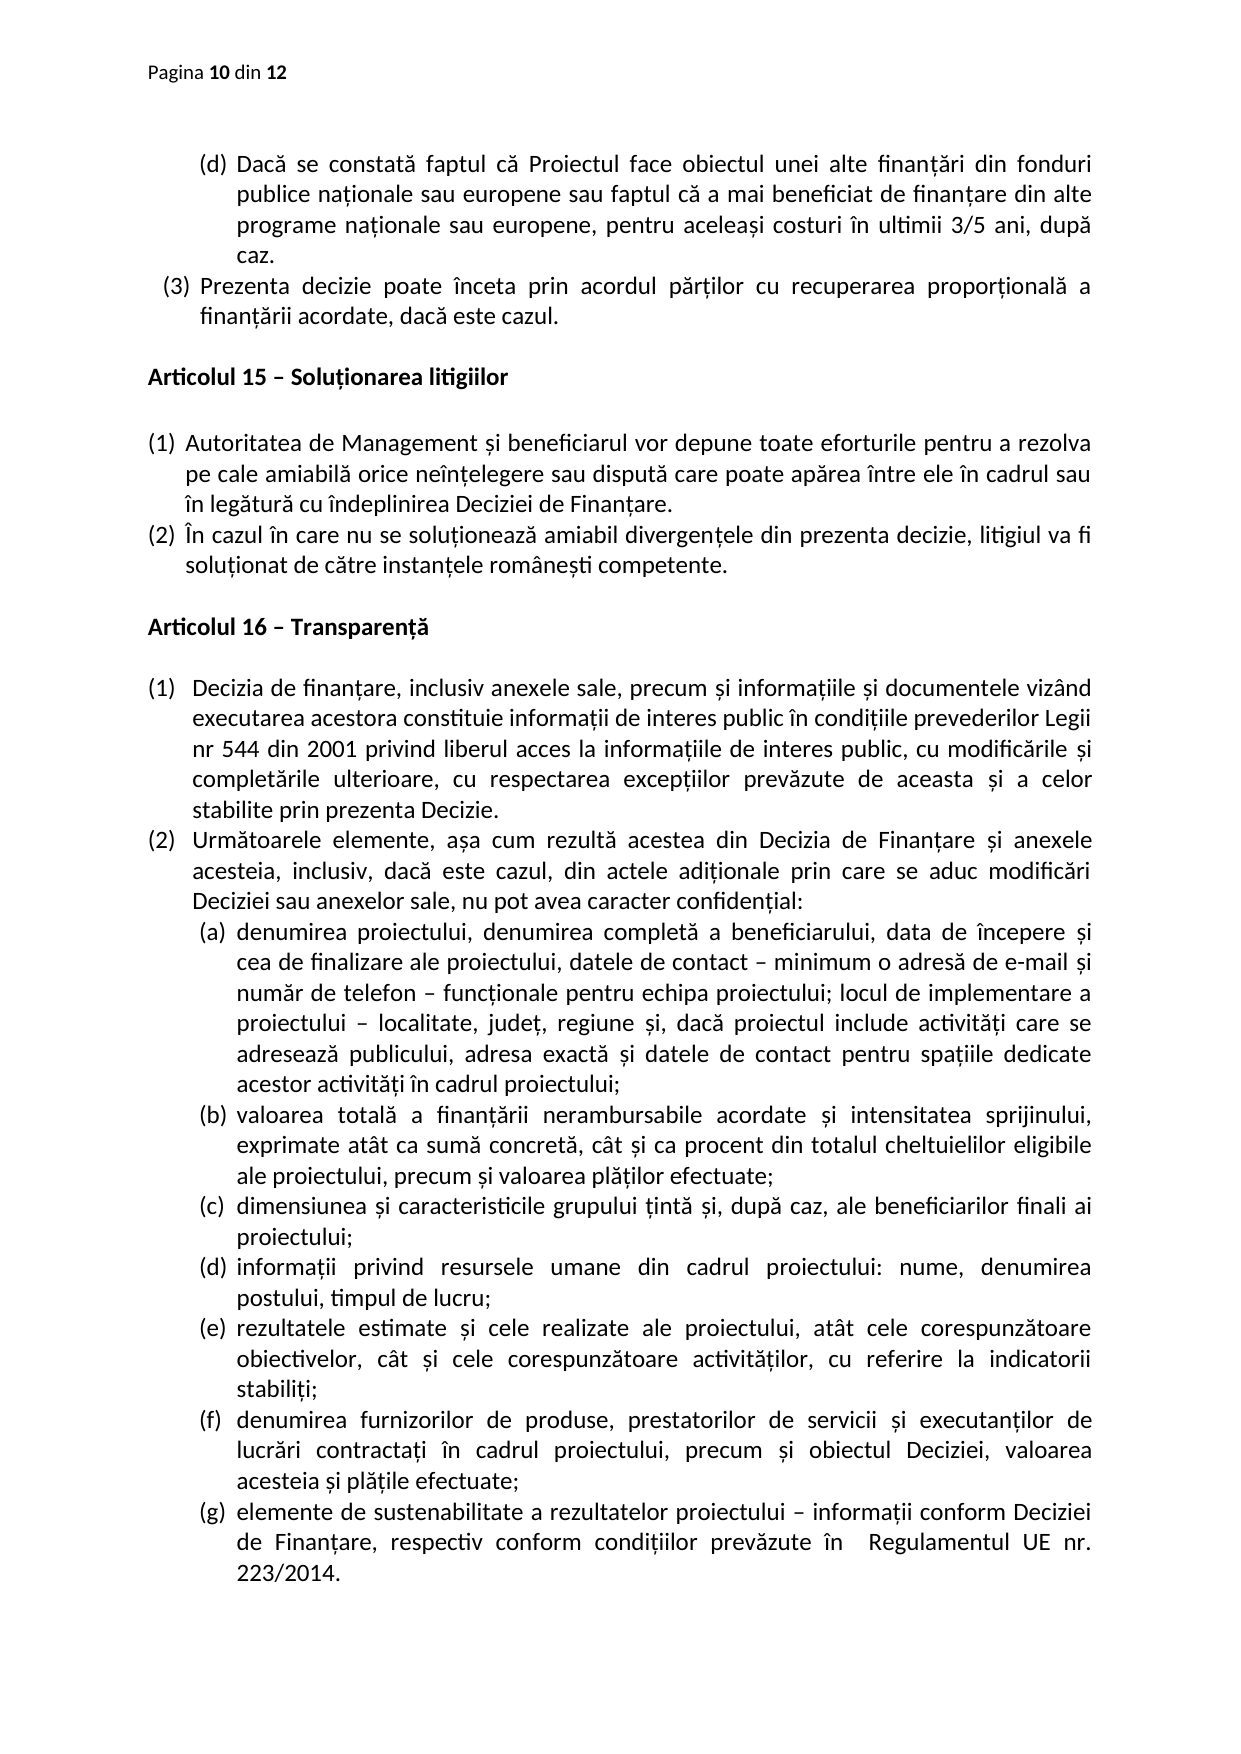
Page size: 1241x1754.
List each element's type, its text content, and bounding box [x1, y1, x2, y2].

list denumirea furnizorilor de produse, prestatorilor de servicii și executanților de lucrări contractați în cadrul proiectului, precum și obiectul Deciziei, valoarea acesteia și plățile efectuate; [199, 1404, 1092, 1496]
list dimensiunea și caracteristicile grupului țintă și, după caz, ale beneficiarilor finali ai proiectului; [199, 1191, 1092, 1252]
list Decizia de finanțare, inclusiv anexele sale, precum și informațiile și documentele vizând executarea acestora constituie informații de interes public în condițiile prevederilor Legii nr 544 din 2001 privind liberul acces la informațiile de interes public, cu modificările și completările ulterioare, cu respectarea excepțiilor prevăzute de aceasta și a celor stabilite prin prezenta Decizie. [148, 672, 1092, 824]
list elemente de sustenabilitate a rezultatelor proiectului – informații conform Deciziei de Finanțare, respectiv conform condițiilor prevăzute în Regulamentul UE nr. 223/2014. [199, 1496, 1092, 1587]
list rezultatele estimate și cele realizate ale proiectului, atât cele corespunzătoare obiectivelor, cât și cele corespunzătoare activităților, cu referire la indicatorii stabiliți; [199, 1313, 1092, 1404]
list Dacă se constată faptul că Proiectul face obiectul unei alte finanţări din fonduri publice naţionale sau europene sau faptul că a mai beneficiat de finanţare din alte programe naţionale sau europene, pentru aceleași costuri în ultimii 3/5 ani, după caz. [199, 148, 1092, 270]
list Autoritatea de Management și beneficiarul vor depune toate eforturile pentru a rezolva pe cale amiabilă orice neînţelegere sau dispută care poate apărea între ele în cadrul sau în legătură cu îndeplinirea Deciziei de Finanțare. [148, 427, 1092, 519]
list Următoarele elemente, așa cum rezultă acestea din Decizia de Finanțare și anexele acesteia, inclusiv, dacă este cazul, din actele adiționale prin care se aduc modificări Deciziei sau anexelor sale, nu pot avea caracter confidențial: [148, 824, 1092, 916]
subtitle Articolul 15 – Soluționarea litigiilor [148, 361, 1092, 392]
list Articolul 16 – Transparență [148, 611, 1092, 641]
list valoarea totală a finanțării nerambursabile acordate și intensitatea sprijinului, exprimate atât ca sumă concretă, cât și ca procent din totalul cheltuielilor eligibile ale proiectului, precum și valoarea plăților efectuate; [199, 1099, 1092, 1191]
list În cazul în care nu se soluționează amiabil divergenţele din prezenta decizie, litigiul va fi soluţionat de către instanţele românești competente. [148, 519, 1092, 580]
list Prezenta decizie poate înceta prin acordul părților cu recuperarea proporțională a finanțării acordate, dacă este cazul. [162, 270, 1092, 331]
list informații privind resursele umane din cadrul proiectului: nume, denumirea postului, timpul de lucru; [199, 1252, 1092, 1313]
list denumirea proiectului, denumirea completă a beneficiarului, data de începere și cea de finalizare ale proiectului, datele de contact – minimum o adresă de e-mail și număr de telefon – funcționale pentru echipa proiectului; locul de implementare a proiectului – localitate, județ, regiune și, dacă proiectul include activități care se adresează publicului, adresa exactă și datele de contact pentru spațiile dedicate acestor activități în cadrul proiectului; [199, 916, 1092, 1099]
